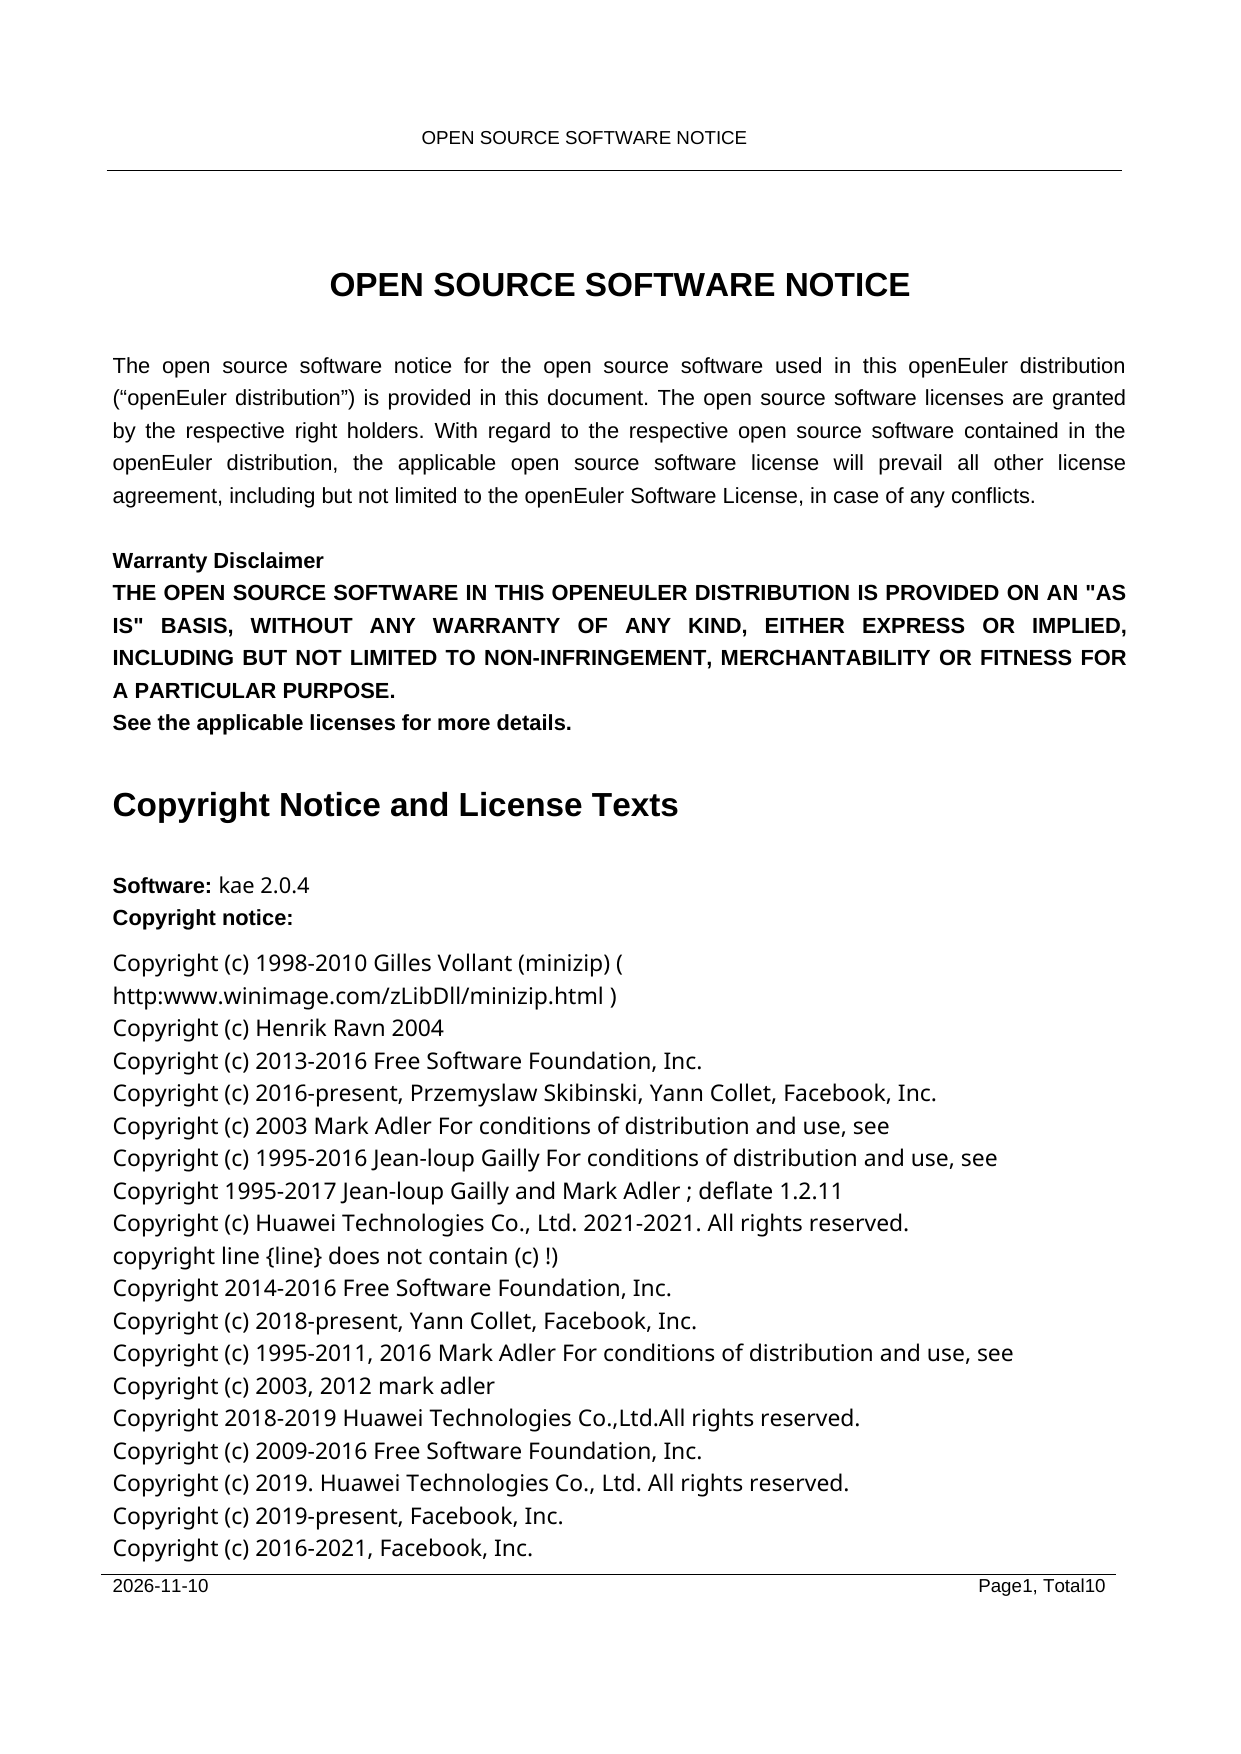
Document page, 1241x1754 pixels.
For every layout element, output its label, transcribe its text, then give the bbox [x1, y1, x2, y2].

text Copyright notice: [112, 901, 1128, 934]
title Software: kae 2.0.4 [112, 869, 1128, 901]
text The open source software notice for the open source software used in this openEuler distribution (“openEuler distribution”) is provided in this document. The open source software licenses are granted by the respective right holders. With regard to the respective open source software contained in the openEuler distribution, the applicable open source software license will prevail all other license agreement, including but not limited to the openEuler Software License, in case of any conflicts. [112, 349, 1128, 511]
text THE OPEN SOURCE SOFTWARE IN THIS OPENEULER DISTRIBUTION IS PROVIDED ON AN "AS IS" BASIS, WITHOUT ANY WARRANTY OF ANY KIND, EITHER EXPRESS OR IMPLIED, INCLUDING BUT NOT LIMITED TO NON-INFRINGEMENT, MERCHANTABILITY OR FITNESS FOR A PARTICULAR PURPOSE. See the applicable licenses for more details. [112, 576, 1128, 739]
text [112, 947, 1128, 1564]
text Copyright Notice and License Texts [112, 771, 1128, 836]
text Warranty Disclaimer [112, 544, 1128, 576]
text OPEN SOURCE SOFTWARE NOTICE [112, 251, 1128, 316]
